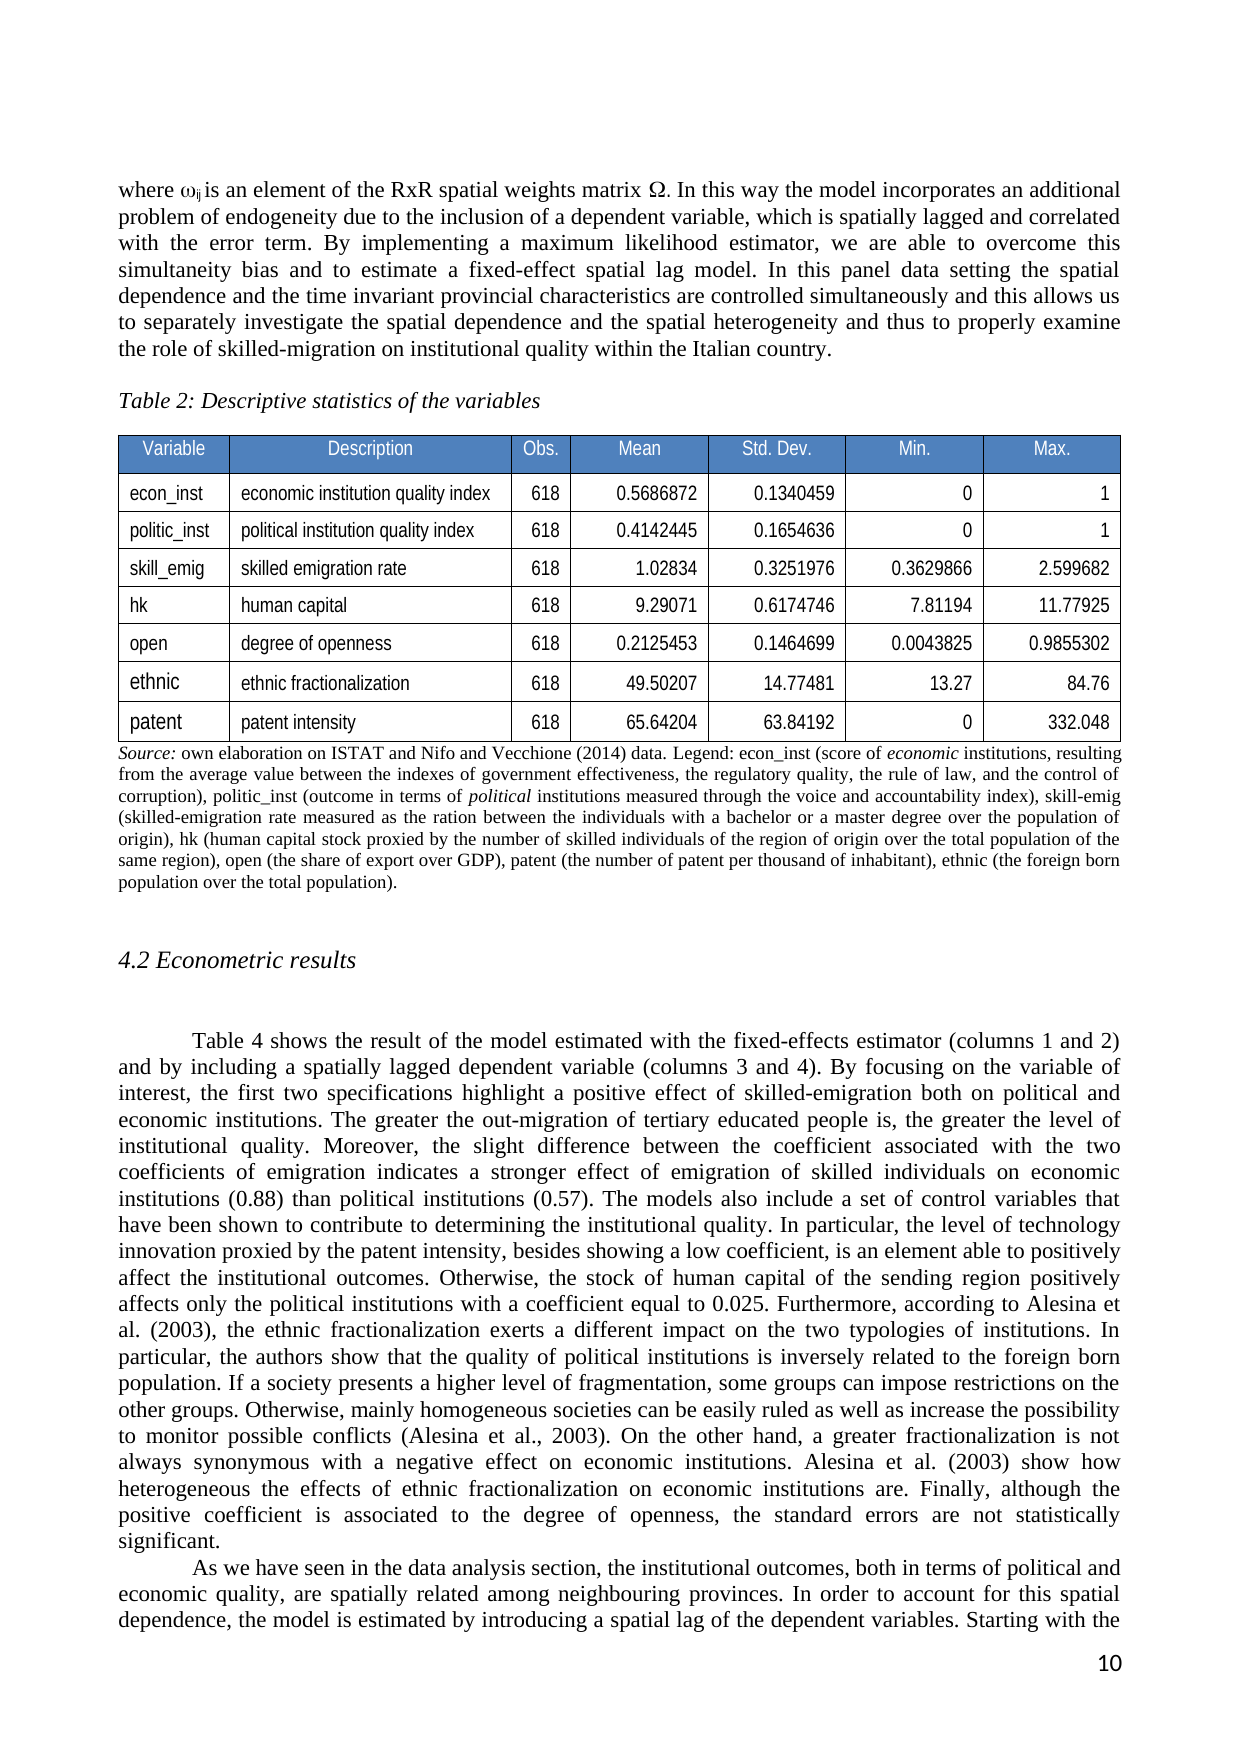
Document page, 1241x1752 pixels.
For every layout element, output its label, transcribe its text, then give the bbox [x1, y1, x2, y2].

table_cell 0 [846, 702, 983, 741]
table_cell 2.599682 [984, 549, 1120, 586]
table_cell politic_inst [119, 512, 229, 548]
table_cell political institution quality index [230, 512, 511, 548]
table_cell 0 [846, 474, 983, 511]
table_cell 618 [512, 624, 570, 661]
table_header Variable [119, 436, 229, 473]
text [118, 1554, 1122, 1633]
table_cell open [119, 624, 229, 661]
table_cell ethnic fractionalization [230, 662, 511, 701]
table_cell human capital [230, 587, 511, 623]
table_cell 0.4142445 [571, 512, 708, 548]
text Table 4 shows the result of the model estimated with the fixed-effects estimator (columns 1 and 2) and by including a spatially lagged dependent variable (columns 3 and 4). By focusing on the variable of interest, the first two specifications highlight a positive effect of skilled-emigration both on political and economic institutions. The greater the out-migration of tertiary educated people is, the greater the level of institutional quality. Moreover, the slight difference between the coefficient associated with the two coefficients of emigration indicates a stronger effect of emigration of skilled individuals on economic institutions (0.88) than political institutions (0.57). The models also include a set of control variables that have been shown to contribute to determining the institutional quality. In particular, the level of technology innovation proxied by the patent intensity, besides showing a low coefficient, is an element able to positively affect the institutional outcomes. Otherwise, the stock of human capital of the sending region positively affects only the political institutions with a coefficient equal to 0.025. Furthermore, according to Alesina et al. (2003), the ethnic fractionalization exerts a different impact on the two typologies of institutions. In particular, the authors show that the quality of political institutions is inversely related to the foreign born population. If a society presents a higher level of fragmentation, some groups can impose restrictions on the other groups. Otherwise, mainly homogeneous societies can be easily ruled as well as increase the possibility to monitor possible conflicts (Alesina et al., 2003). On the other hand, a greater fractionalization is not always synonymous with a negative effect on economic institutions. Alesina et al. (2003) show how heterogeneous the effects of ethnic fractionalization on economic institutions are. Finally, although the positive coefficient is associated to the degree of openness, the standard errors are not statistically significant. [118, 1027, 1122, 1554]
text Table 2: Descriptive statistics of the variables [118, 387, 1122, 414]
table_header Description [230, 436, 511, 473]
table_cell 0.9855302 [984, 624, 1120, 661]
table_cell 63.84192 [709, 702, 845, 741]
table_cell 618 [512, 662, 570, 701]
table_cell 0.0043825 [846, 624, 983, 661]
table_cell patent intensity [230, 702, 511, 741]
table_header Min. [846, 436, 983, 473]
table_cell 0.5686872 [571, 474, 708, 511]
text Source: own elaboration on ISTAT and Nifo and Vecchione (2014) data. Legend: econ_inst (score of economic institutions, resulting from the average value between the indexes of government effectiveness, the regulatory quality, the rule of law, and the control of corruption), politic_inst (outcome in terms of political institutions measured through the voice and accountability index), skill-emig (skilled-emigration rate measured as the ration between the individuals with a bachelor or a master degree over the population of origin), hk (human capital stock proxied by the number of skilled individuals of the region of origin over the total population of the same region), open (the share of export over GDP), patent (the number of patent per thousand of inhabitant), ethnic (the foreign born population over the total population). [118, 742, 1122, 892]
table_cell 618 [512, 702, 570, 741]
table_cell 84.76 [984, 662, 1120, 701]
table_cell 618 [512, 549, 570, 586]
table_cell 1.02834 [571, 549, 708, 586]
table_header Mean [571, 436, 708, 473]
text 4.2 Econometric results [118, 945, 1122, 974]
table_cell 0.1654636 [709, 512, 845, 548]
table_cell 618 [512, 587, 570, 623]
table_cell 0.6174746 [709, 587, 845, 623]
table_cell skill_emig [119, 549, 229, 586]
table_cell 1 [984, 474, 1120, 511]
table_cell skilled emigration rate [230, 549, 511, 586]
table_cell 7.81194 [846, 587, 983, 623]
table_cell econ_inst [119, 474, 229, 511]
table_header Obs. [512, 436, 570, 473]
table_cell 14.77481 [709, 662, 845, 701]
table_cell ethnic [119, 662, 229, 701]
table_cell 618 [512, 474, 570, 511]
text where ij is an element of the RxR spatial weights matrix . In this way the model incorporates an additional problem of endogeneity due to the inclusion of a dependent variable, which is spatially lagged and correlated with the error term. By implementing a maximum likelihood estimator, we are able to overcome this simultaneity bias and to estimate a fixed-effect spatial lag model. In this panel data setting the spatial dependence and the time invariant provincial characteristics are controlled simultaneously and this allows us to separately investigate the spatial dependence and the spatial heterogeneity and thus to properly examine the role of skilled-migration on institutional quality within the Italian country. [118, 176, 1122, 361]
table_cell 0.1464699 [709, 624, 845, 661]
table_cell 9.29071 [571, 587, 708, 623]
table_cell 13.27 [846, 662, 983, 701]
table_cell 11.77925 [984, 587, 1120, 623]
table_cell economic institution quality index [230, 474, 511, 511]
table_cell 0 [846, 512, 983, 548]
table_cell 618 [512, 512, 570, 548]
table_cell 0.3629866 [846, 549, 983, 586]
table_header Max. [984, 436, 1120, 473]
table_header Std. Dev. [709, 436, 845, 473]
table_cell 1 [984, 512, 1120, 548]
table_cell 65.64204 [571, 702, 708, 741]
table_cell 49.50207 [571, 662, 708, 701]
table_cell 0.3251976 [709, 549, 845, 586]
table_cell 332.048 [984, 702, 1120, 741]
table_cell 0.1340459 [709, 474, 845, 511]
table_cell patent [119, 702, 229, 741]
table_cell degree of openness [230, 624, 511, 661]
table_cell hk [119, 587, 229, 623]
table_cell 0.2125453 [571, 624, 708, 661]
